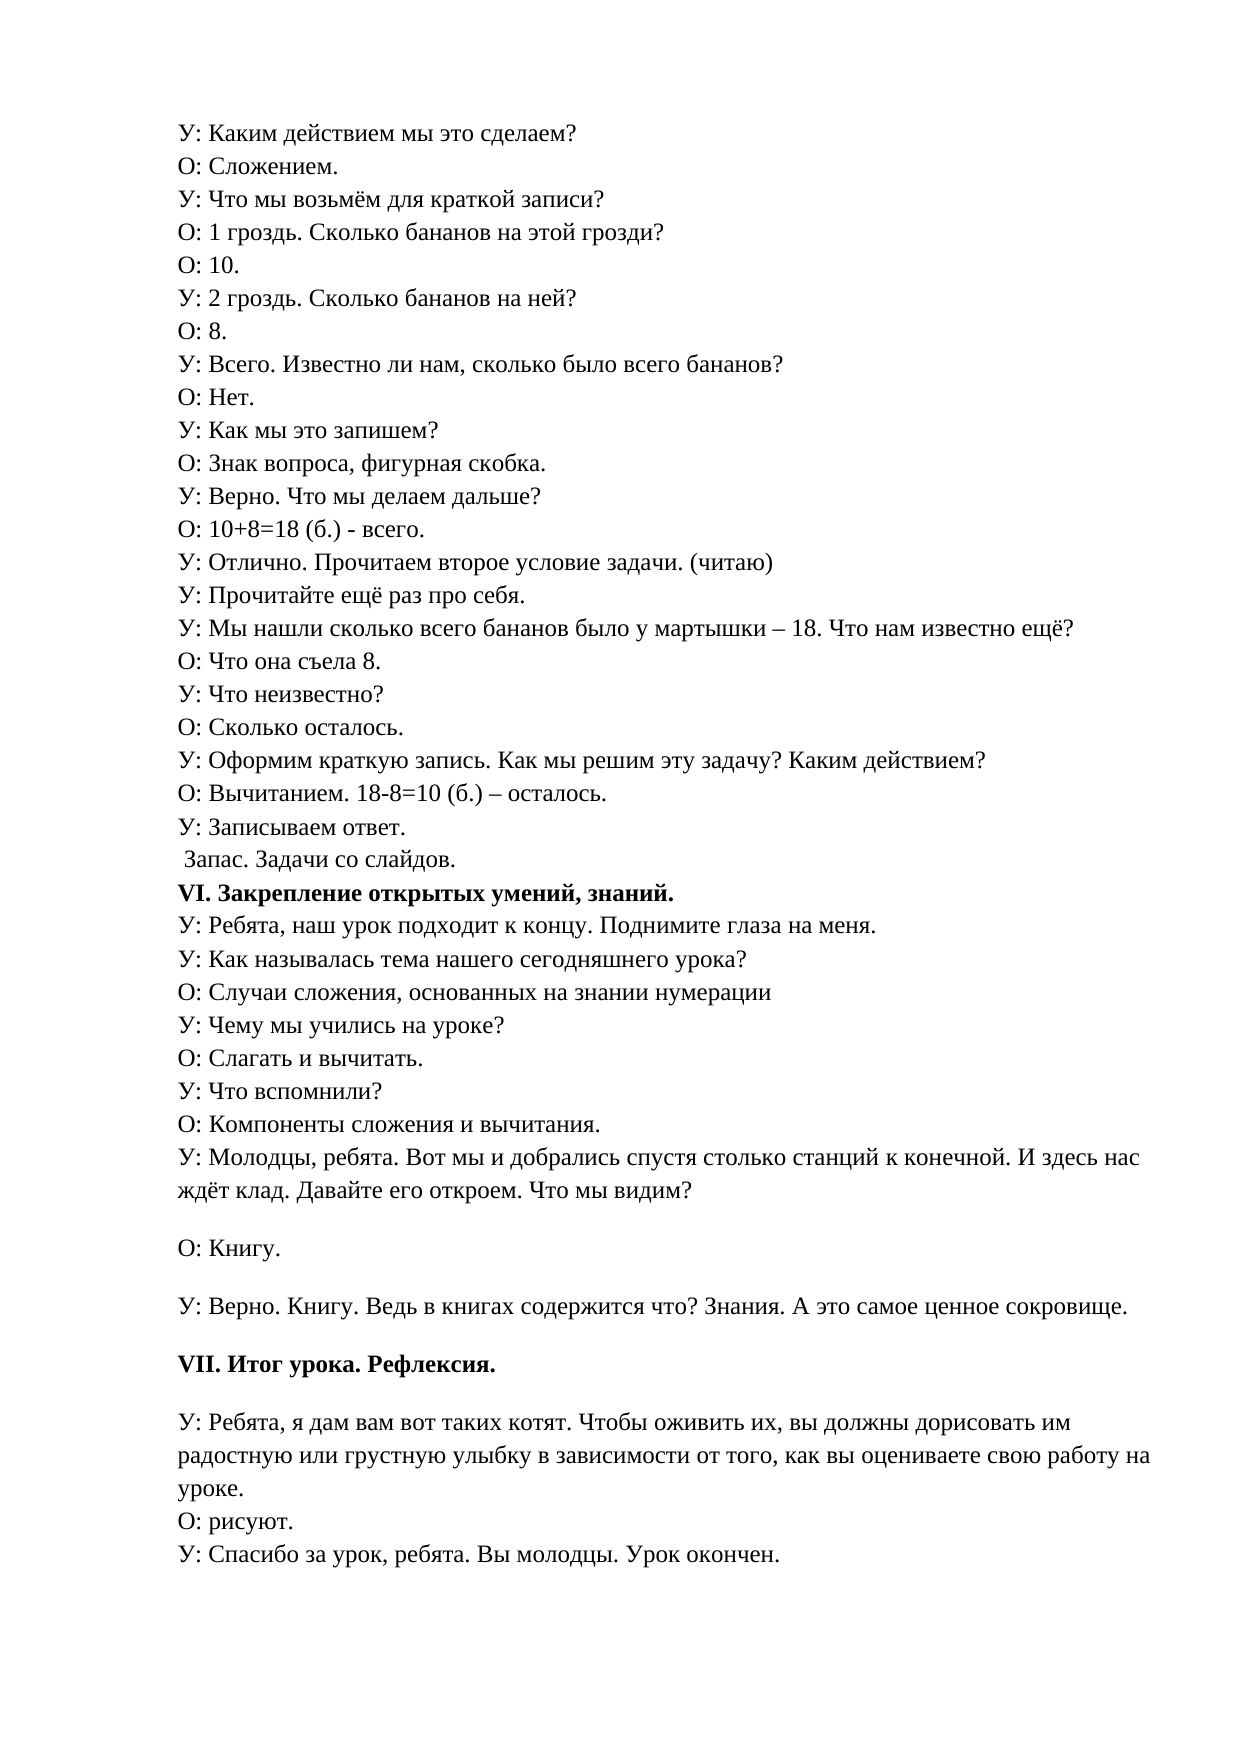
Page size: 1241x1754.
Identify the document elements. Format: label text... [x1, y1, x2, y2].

text О: 10+8=18 (б.) - всего. [177, 514, 1152, 543]
text У: Прочитайте ещё раз про себя. [177, 580, 1152, 609]
text У: Ребята, наш урок подходит к концу. Поднимите глаза на меня. У: Как называлась тема нашего сегодняшнего урока? О: Случаи сложения, основанных на знании нумерации У: Чему мы учились на уроке? О: Слагать и вычитать. У: Что вспомнили? О: Компоненты сложения и вычитания. У: Молодцы, ребята. Вот мы и добрались спустя столько станций к конечной. И здесь нас ждёт клад. Давайте его откроем. Что мы видим? [177, 911, 1152, 1203]
text У: Верно. Книгу. Ведь в книгах содержится что? Знания. А это самое ценное сокровище. [177, 1291, 1152, 1319]
text У: Всего. Известно ли нам, сколько было всего бананов? [177, 349, 1152, 378]
text О: Знак вопроса, фигурная скобка. [177, 448, 1152, 477]
text О: Сложением. [177, 151, 1152, 180]
text У: Верно. Что мы делаем дальше? [177, 481, 1152, 510]
text О: 8. [177, 316, 1152, 345]
text У: Каким действием мы это сделаем? [177, 118, 1152, 147]
text О: Что она съела 8. [177, 646, 1152, 675]
text О: Сколько осталось. [177, 712, 1152, 741]
text У: Ребята, я дам вам вот таких котят. Чтобы оживить их, вы должны дорисовать им радостную или грустную улыбку в зависимости от того, как вы оцениваете свою работу на уроке. О: рисуют. У: Спасибо за урок, ребята. Вы молодцы. Урок окончен. [177, 1407, 1152, 1568]
text Запас. Задачи со слайдов. [177, 844, 1152, 873]
text О: 1 гроздь. Сколько бананов на этой грозди? [177, 217, 1152, 246]
text У: 2 гроздь. Сколько бананов на ней? [177, 283, 1152, 312]
text О: Книгу. [177, 1233, 1152, 1262]
text У: Что неизвестно? [177, 679, 1152, 708]
text О: 10. [177, 250, 1152, 279]
text О: Нет. [177, 382, 1152, 411]
text У: Отлично. Прочитаем второе условие задачи. (читаю) [177, 547, 1152, 576]
text У: Оформим краткую запись. Как мы решим эту задачу? Каким действием? [177, 746, 1152, 774]
text VII. Итог урока. Рефлексия. [177, 1349, 1152, 1378]
text У: Как мы это запишем? [177, 415, 1152, 444]
text У: Мы нашли сколько всего бананов было у мартышки – 18. Что нам известно ещё? [177, 613, 1152, 642]
text О: Вычитанием. 18-8=10 (б.) – осталось. [177, 778, 1152, 807]
text У: Записываем ответ. [177, 812, 1152, 840]
text VI. Закрепление открытых умений, знаний. [177, 878, 1152, 906]
text У: Что мы возьмём для краткой записи? [177, 184, 1152, 213]
